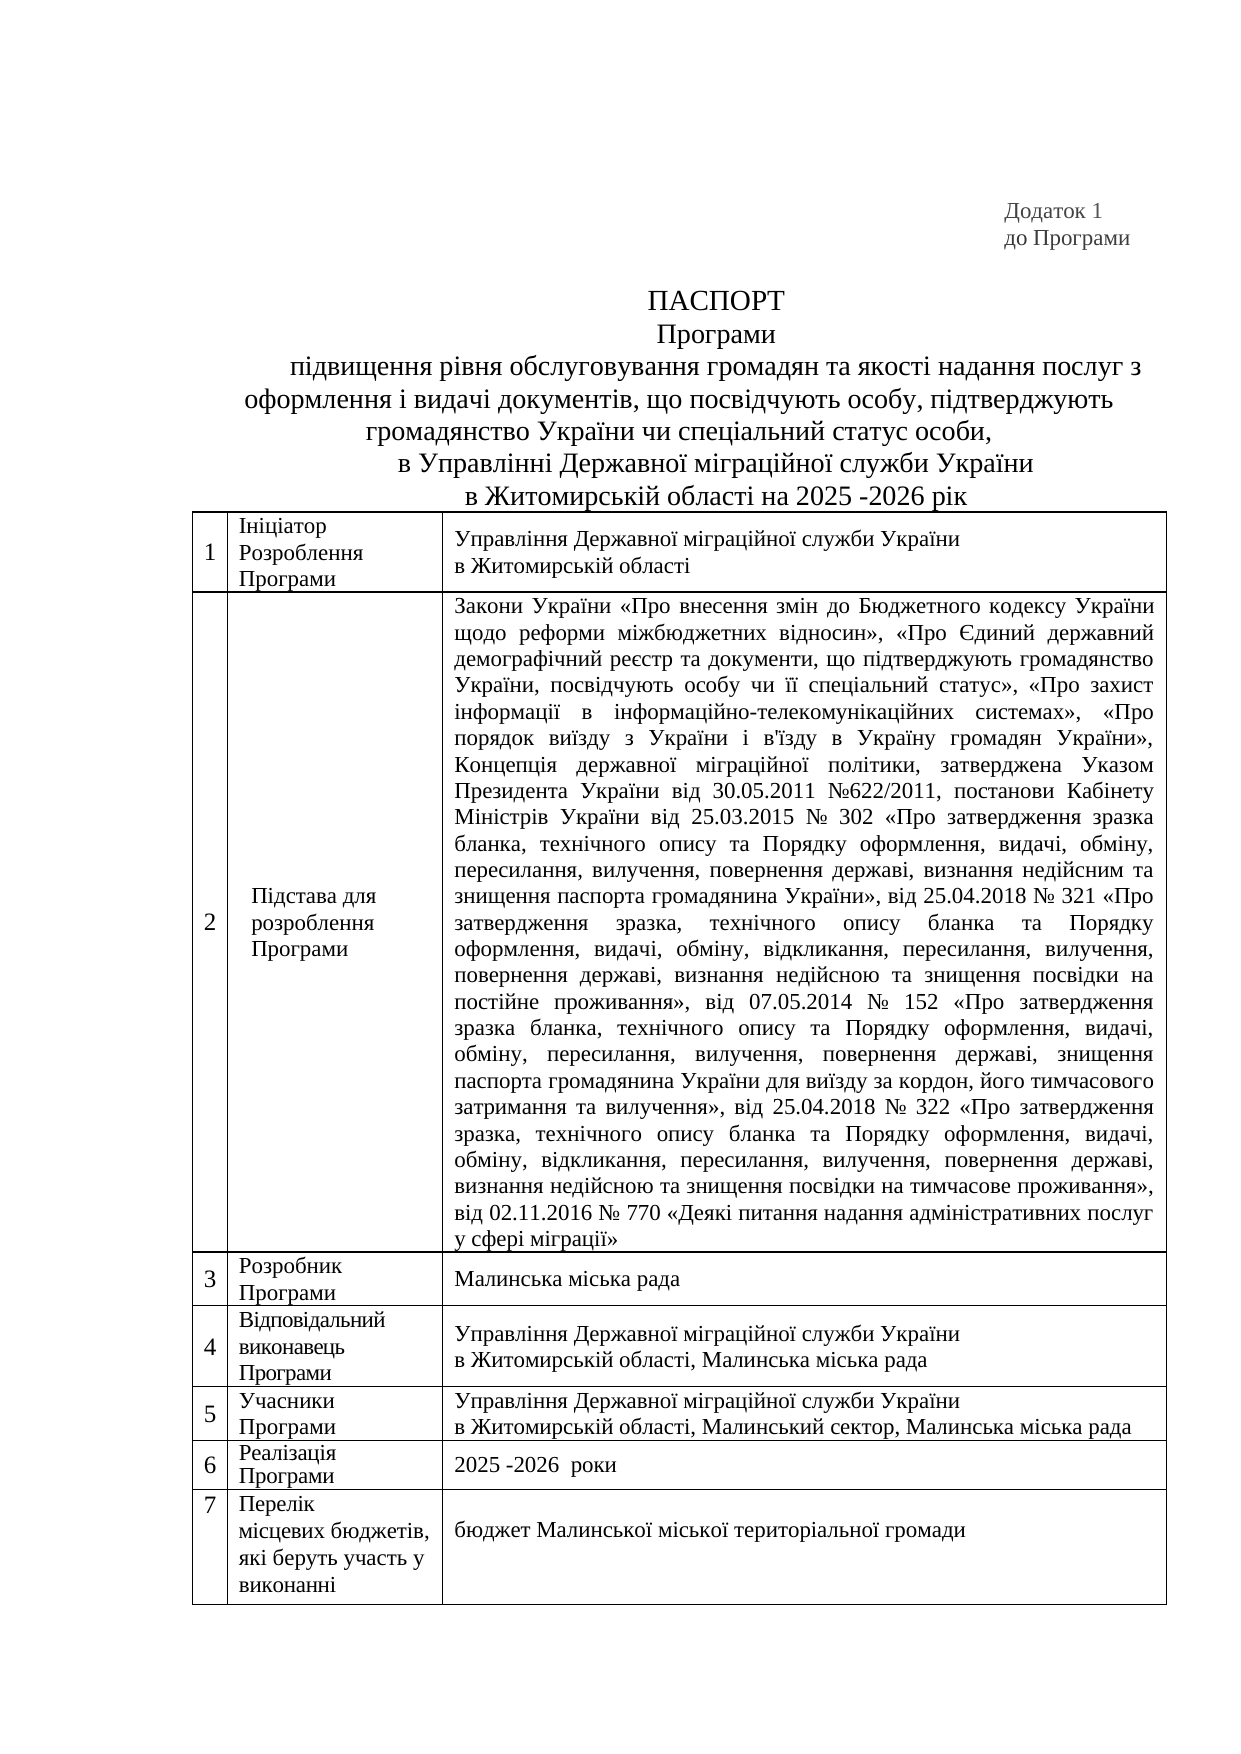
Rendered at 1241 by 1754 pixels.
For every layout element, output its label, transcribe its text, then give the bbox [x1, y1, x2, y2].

table_header Ініціатор Розроблення Програми [228, 513, 442, 591]
table_cell Підстава для розроблення Програми [228, 593, 442, 1251]
table_cell 2 [193, 593, 227, 1251]
table_cell 7 [193, 1490, 227, 1604]
table_cell Розробник Програми [228, 1253, 442, 1305]
text в Житомирській області на 2025 -2026 рік [177, 479, 1181, 511]
table_cell Малинська міська рада [443, 1253, 1166, 1305]
table_cell Управління Державної міграційної служби України в Житомирській області, Малинська міська рада [443, 1306, 1166, 1386]
text підвищення рівня обслуговування громадян та якості надання послуг з оформлення і видачі документів, що посвідчують особу, підтверджують громадянство України чи спеціальний статус особи, [177, 349, 1181, 447]
table_cell 5 [193, 1387, 227, 1440]
table_cell 6 [193, 1441, 227, 1489]
text до Програми [1004, 223, 1181, 250]
table_cell 2025 -2026 роки [443, 1441, 1166, 1489]
table_header Управління Державної міграційної служби України в Житомирській області [443, 513, 1166, 591]
table_cell Управління Державної міграційної служби України в Житомирській області, Малинський сектор, Малинська міська рада [443, 1387, 1166, 1440]
text ПАСПОРТ [177, 283, 1181, 317]
text Додаток 1 [1004, 197, 1181, 223]
table_cell бюджет Малинської міської територіальної громади [443, 1490, 1166, 1604]
table_cell Закони України «Про внесення змін до Бюджетного кодексу України щодо реформи міжбюджетних відносин», «Про Єдиний державний демографічний реєстр та документи, що підтверджують громадянство України, посвідчують особу чи її спеціальний статус», «Про захист інформації в інформаційно-телекомунікаційних системах», «Про порядок виїзду з України і в'їзду в Україну громадян України», Концепція державної міграційної політики, затверджена Указом Президента України від 30.05.2011 №622/2011, постанови Кабінету Міністрів України від 25.03.2015 № 302 «Про затвердження зразка бланка, технічного опису та Порядку оформлення, видачі, обміну, пересилання, вилучення, повернення державі, визнання недійсним та знищення паспорта громадянина України», від 25.04.2018 № 321 «Про затвердження зразка, технічного опису бланка та Порядку оформлення, видачі, обміну, відкликання, пересилання, вилучення, повернення державі, визнання недійсною та знищення посвідки на постійне проживання», від 07.05.2014 № 152 «Про затвердження зразка бланка, технічного опису та Порядку оформлення, видачі, обміну, пересилання, вилучення, повернення державі, знищення паспорта громадянина України для виїзду за кордон, його тимчасового затримання та вилучення», від 25.04.2018 № 322 «Про затвердження зразка, технічного опису бланка та Порядку оформлення, видачі, обміну, відкликання, пересилання, вилучення, повернення державі, визнання недійсною та знищення посвідки на тимчасове проживання», від 02.11.2016 № 770 «Деякі питання надання адміністративних послуг у сфері міграції» [443, 593, 1166, 1251]
table_cell Реалізація Програми [228, 1441, 442, 1489]
table_cell 3 [193, 1253, 227, 1305]
text Програми [177, 317, 1181, 349]
table_header 1 [193, 513, 227, 591]
text в Управлінні Державної міграційної служби України [177, 447, 1181, 479]
table_cell Відповідальний виконавець Програми [228, 1306, 442, 1386]
table_cell Перелік місцевих бюджетів, які беруть участь у виконанні [228, 1490, 442, 1604]
table_cell Учасники Програми [228, 1387, 442, 1440]
table_cell 4 [193, 1306, 227, 1386]
